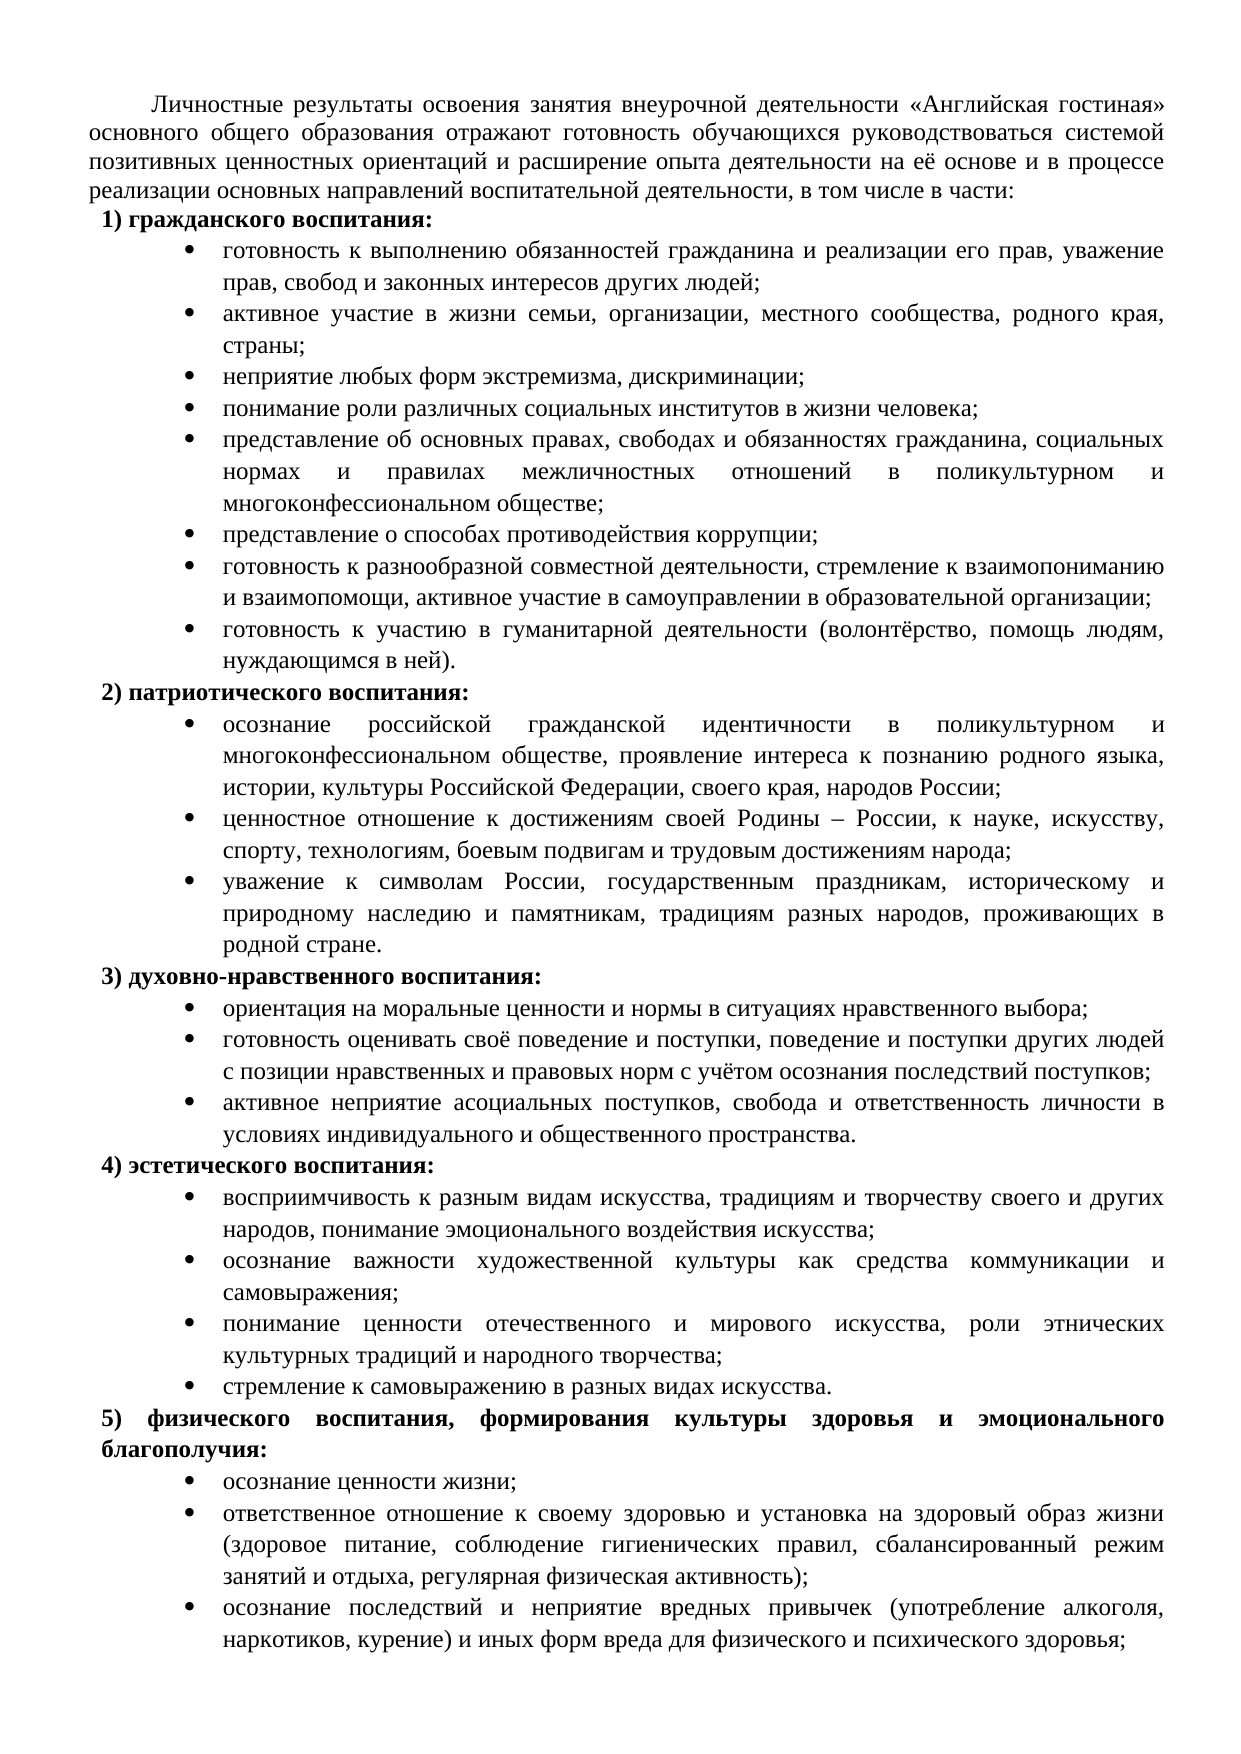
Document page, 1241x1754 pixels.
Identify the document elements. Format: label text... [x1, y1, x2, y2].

list представление об основных правах, свободах и обязанностях гражданина, социальных нормах и правилах межличностных отношений в поликультурном и многоконфессиональном обществе; [185, 424, 1165, 516]
text 4) эстетического воспитания: [101, 1151, 1165, 1179]
list готовность оценивать своё поведение и поступки, поведение и поступки других людей с позиции нравственных и правовых норм с учётом осознания последствий поступков; [185, 1024, 1165, 1084]
list понимание роли различных социальных институтов в жизни человека; [185, 393, 1165, 422]
list активное участие в жизни семьи, организации, местного сообщества, родного края, страны; [185, 298, 1165, 359]
list осознание российской гражданской идентичности в поликультурном и многоконфессиональном обществе, проявление интереса к познанию родного языка, истории, культуры Российской Федерации, своего края, народов России; [185, 709, 1165, 801]
list осознание последствий и неприятие вредных привычек (употребление алкоголя, наркотиков, курение) и иных форм вреда для физического и психического здоровья; [185, 1592, 1165, 1653]
list понимание ценности отечественного и мирового искусства, роли этнических культурных традиций и народного творчества; [185, 1308, 1165, 1369]
list уважение к символам России, государственным праздникам, историческому и природному наследию и памятникам, традициям разных народов, проживающих в родной стране. [185, 866, 1165, 958]
list готовность к выполнению обязанностей гражданина и реализации его прав, уважение прав, свобод и законных интересов других людей; [185, 235, 1165, 296]
list ответственное отношение к своему здоровью и установка на здоровый образ жизни (здоровое питание, соблюдение гигиенических правил, сбалансированный режим занятий и отдыха, регулярная физическая активность); [185, 1498, 1165, 1589]
list восприимчивость к разным видам искусства, традициям и творчеству своего и других народов, понимание эмоционального воздействия искусства; [185, 1182, 1165, 1242]
text Личностные результаты освоения занятия внеурочной деятельности «Английская гостиная» основного общего образования отражают готовность обучающихся руководствоваться системой позитивных ценностных ориентаций и расширение опыта деятельности на её основе и в процессе реализации основных направлений воспитательной деятельности, в том числе в части: [89, 89, 1165, 204]
list ориентация на моральные ценности и нормы в ситуациях нравственного выбора; [185, 993, 1165, 1021]
text 2) патриотического воспитания: [101, 677, 1165, 706]
list представление о способах противодействия коррупции; [185, 519, 1165, 548]
list осознание ценности жизни; [185, 1466, 1165, 1495]
list неприятие любых форм экстремизма, дискриминации; [185, 361, 1165, 390]
list ценностное отношение к достижениям своей Родины – России, к науке, искусству, спорту, технологиям, боевым подвигам и трудовым достижениям народа; [185, 803, 1165, 864]
list активное неприятие асоциальных поступков, свобода и ответственность личности в условиях индивидуального и общественного пространства. [185, 1087, 1165, 1148]
list готовность к участию в гуманитарной деятельности (волонтёрство, помощь людям, нуждающимся в ней). [185, 614, 1165, 674]
text 3) духовно-нравственного воспитания: [101, 961, 1165, 990]
list стремление к самовыражению в разных видах искусства. [185, 1371, 1165, 1400]
text 1) гражданского воспитания: [101, 204, 1165, 232]
list осознание важности художественной культуры как средства коммуникации и самовыражения; [185, 1245, 1165, 1306]
text 5) физического воспитания, формирования культуры здоровья и эмоционального благополучия: [101, 1403, 1165, 1463]
list готовность к разнообразной совместной деятельности, стремление к взаимопониманию и взаимопомощи, активное участие в самоуправлении в образовательной организации; [185, 551, 1165, 611]
